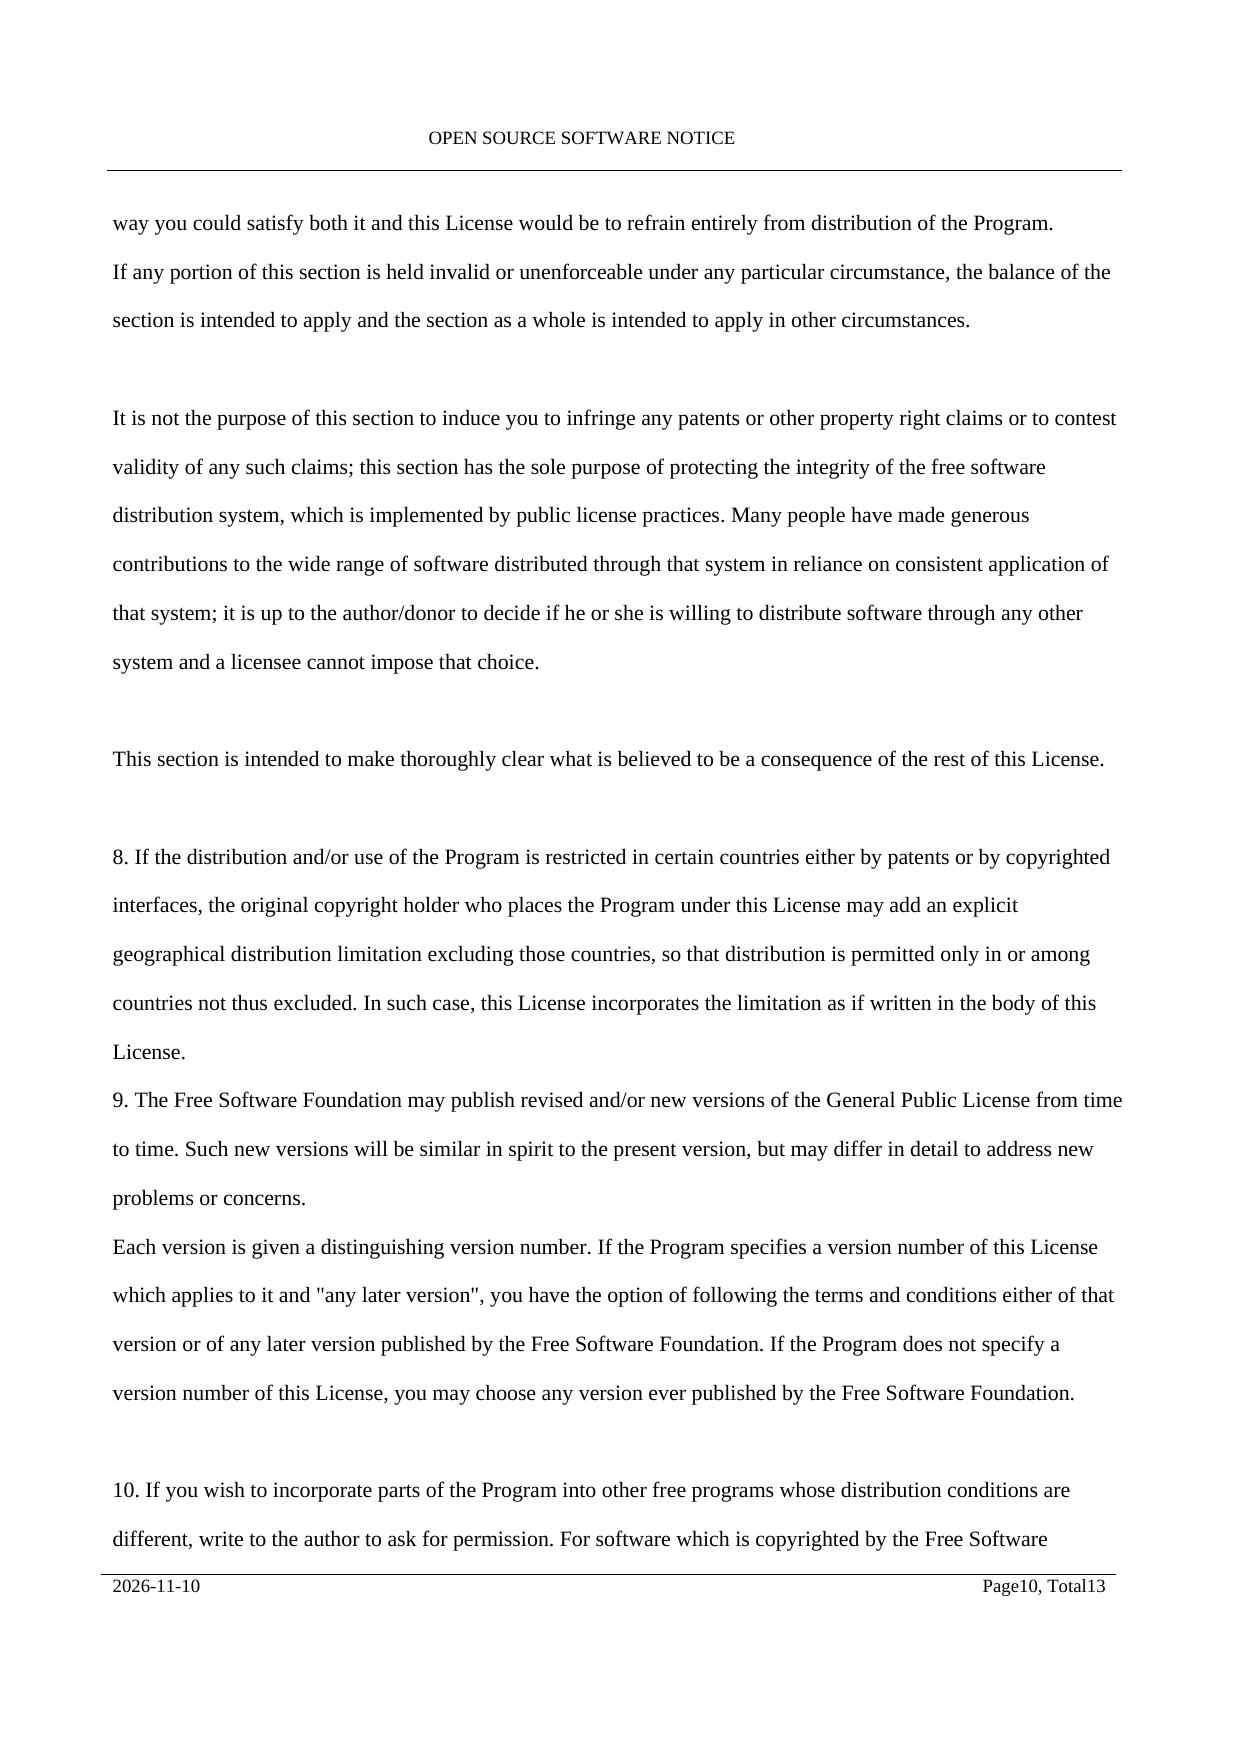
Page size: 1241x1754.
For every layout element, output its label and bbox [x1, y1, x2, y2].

text [112, 206, 1128, 1555]
